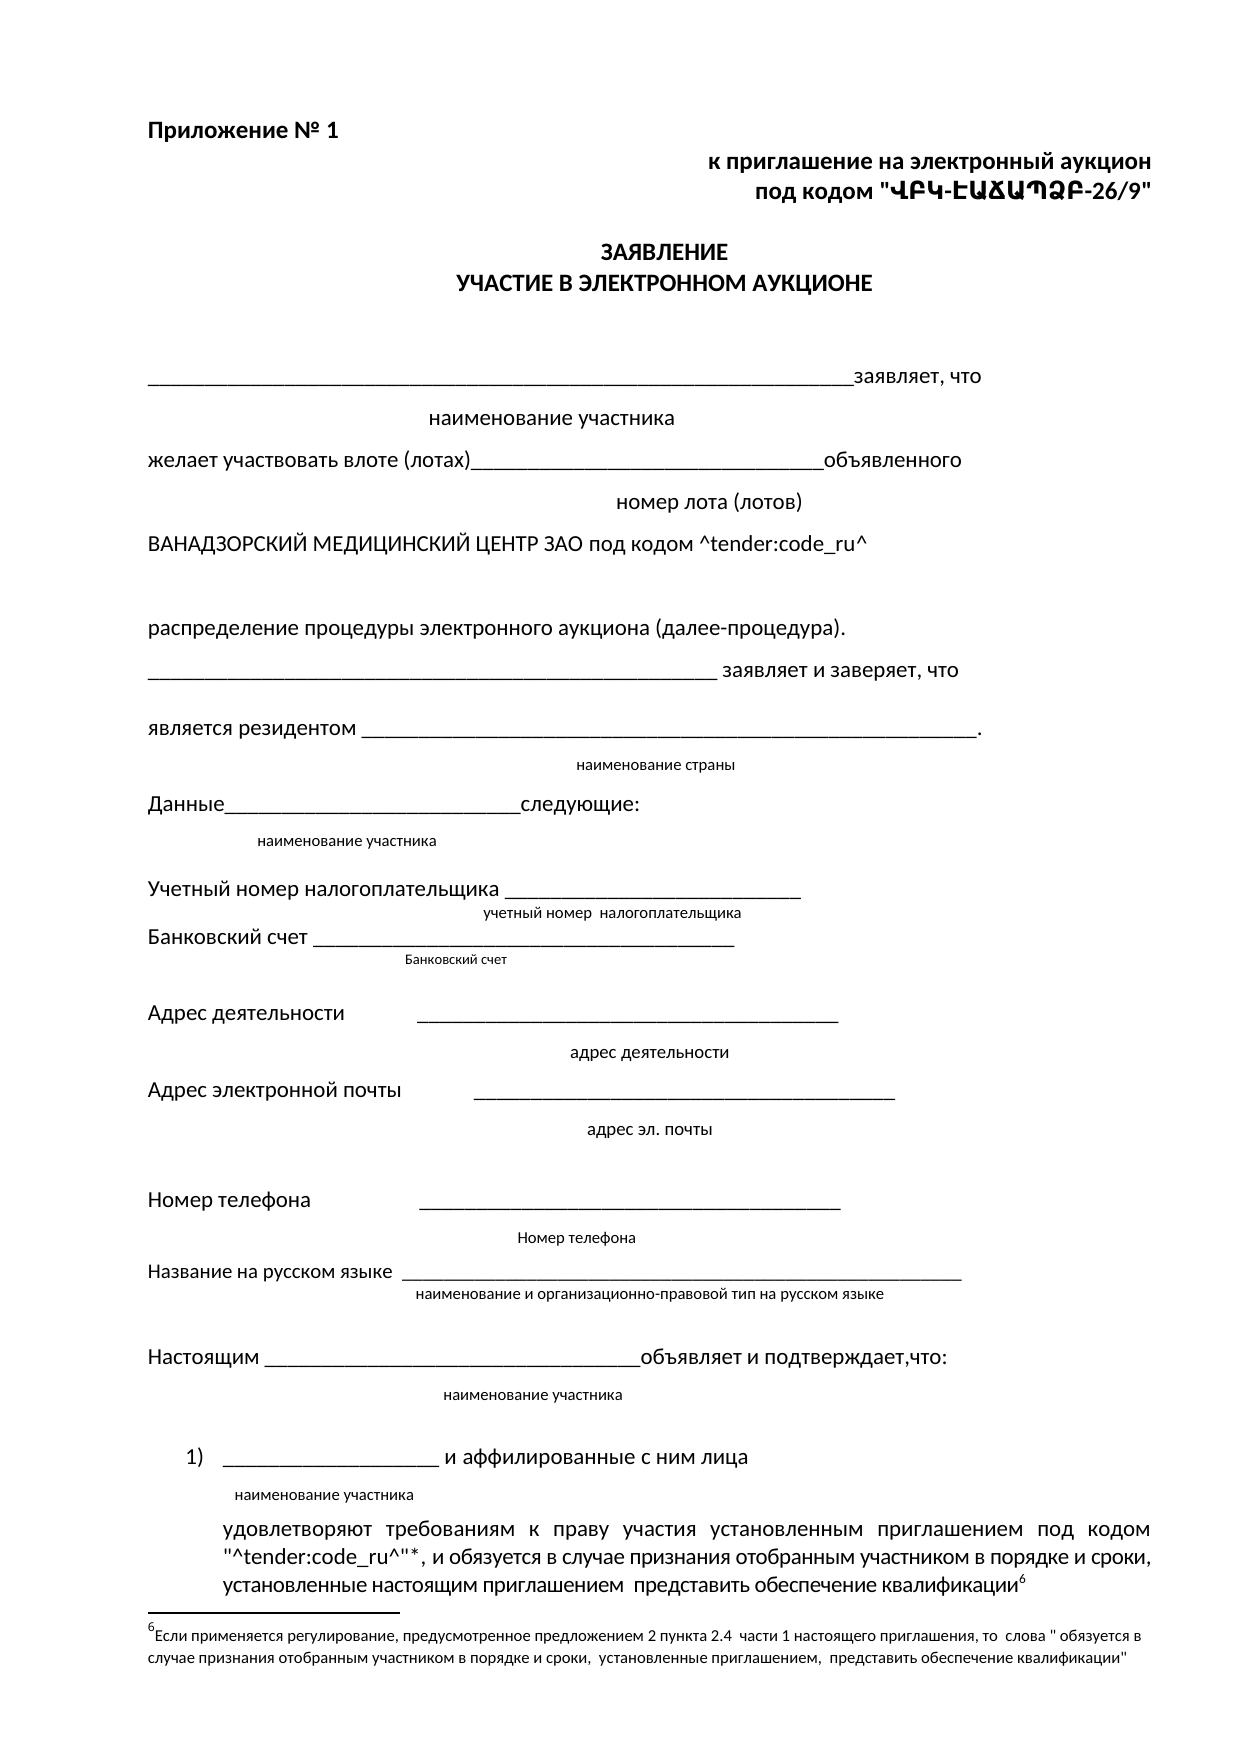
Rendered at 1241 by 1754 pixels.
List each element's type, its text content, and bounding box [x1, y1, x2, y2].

text ВАНАДЗОРСКИЙ МЕДИЦИНСКИЙ ЦЕНТР ЗАО под кодом ^tender:code_ru^ [148, 529, 1152, 557]
text наименование участника [148, 831, 1152, 851]
text номер лота (лотов) [606, 487, 1152, 515]
text к приглашение на электронный аукцион [177, 145, 1152, 176]
text УЧАСТИЕ В ЭЛЕКТРОННОМ АУКЦИОНЕ [177, 267, 1152, 298]
text Данные__________________________следующие: [148, 789, 1152, 817]
text Адрес электронной почты _____________________________________ [148, 1075, 1152, 1103]
text является резидентом ______________________________________________________. [148, 713, 1152, 741]
text наименование участника [428, 403, 1152, 431]
list удовлетворяют требованиям к праву участия установленным приглашением под кодом "^tender:code_ru^"*, и обязуется в случае признания отобранным участником в порядке и сроки, установленные настоящим приглашением представить обеспечение квалификации [223, 1514, 1152, 1598]
text Учетный номер налогоплательщика __________________________ [148, 874, 1152, 902]
text Номер телефона [517, 1227, 1152, 1248]
text наименование страны [576, 754, 1152, 775]
text адрес деятельности [148, 1040, 1152, 1063]
text Настоящим _________________________________объявляет и подтверждает,что: [148, 1342, 1152, 1370]
text 2.4 На этапе аукциона участник представляет сниженные ценовые предложения в порядке, установленном пунктом 2.2 части 2 настоящего приглашения, без необходимости загрузки новых документов в систему. Приложение № 1 [148, 86, 1152, 145]
text желает участвовать влоте (лотах)_______________________________объявленного [148, 445, 1152, 473]
text ______________________________________________________________заявляет, что [148, 361, 1152, 389]
text под кодом "ՎԲԿ-ԷԱՃԱՊՁԲ-26/9" [177, 176, 1152, 206]
text Адрес деятельности _____________________________________ [148, 998, 1152, 1026]
text наименование и организационно-правовой тип на русском языке [148, 1283, 1152, 1304]
text учетный номер налогоплательщика [148, 902, 1152, 922]
text наименование участника [148, 1484, 1152, 1504]
text распределение процедуры электронного аукциона (далее-процедура). [148, 613, 1152, 641]
list ___________________ и аффилированные с ним лица [185, 1442, 1152, 1470]
text __________________________________________________ заявляет и заверяет, что [148, 655, 1152, 683]
text Название на русском языке ______________________________________________________ [148, 1258, 1152, 1283]
text адрес эл. почты [148, 1117, 1152, 1140]
text Номер телефона _____________________________________ [148, 1186, 1152, 1213]
text Банковский счет _____________________________________ [148, 922, 1152, 950]
text наименование участника [443, 1384, 1152, 1404]
text Банковский счет [148, 950, 1152, 968]
text ЗАЯВЛЕНИЕ [177, 237, 1152, 267]
